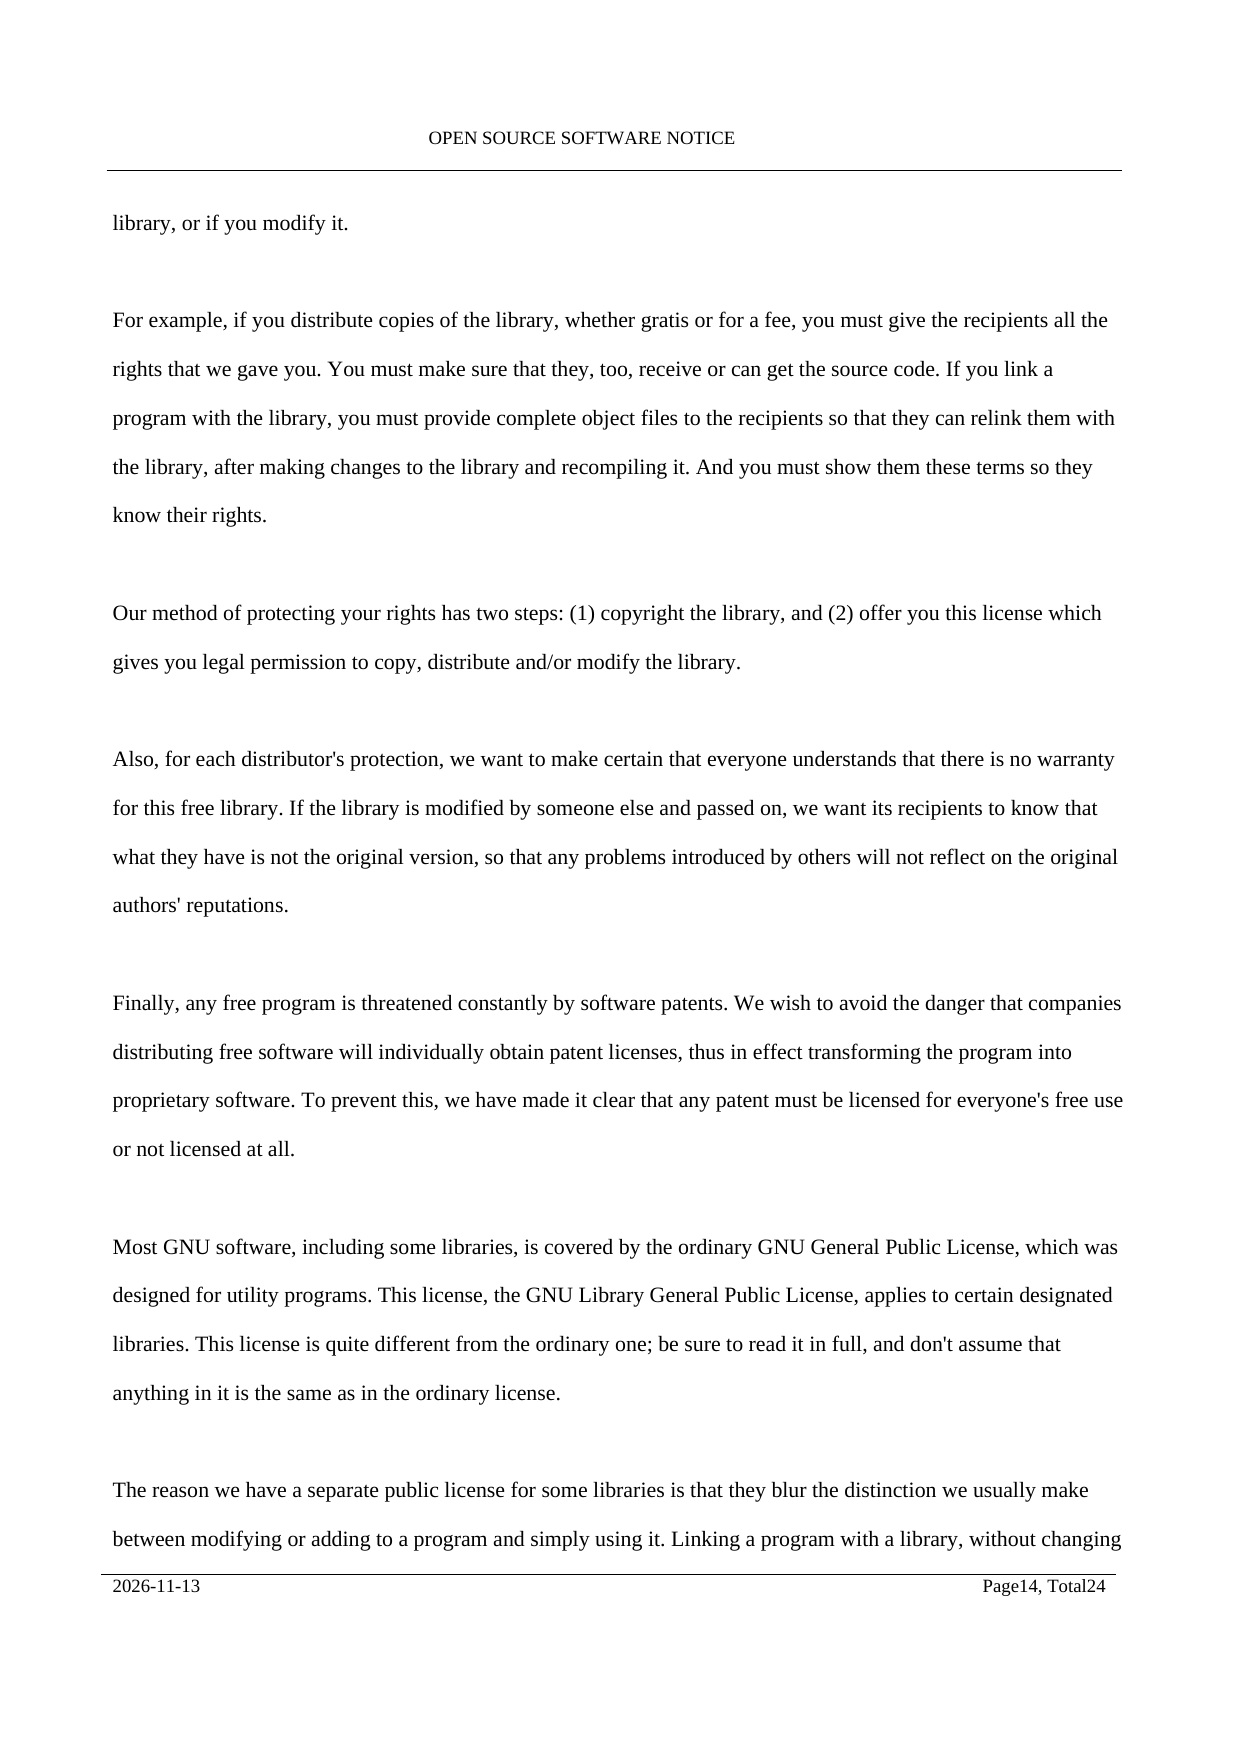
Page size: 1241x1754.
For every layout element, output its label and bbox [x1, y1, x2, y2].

text [112, 206, 1128, 1555]
